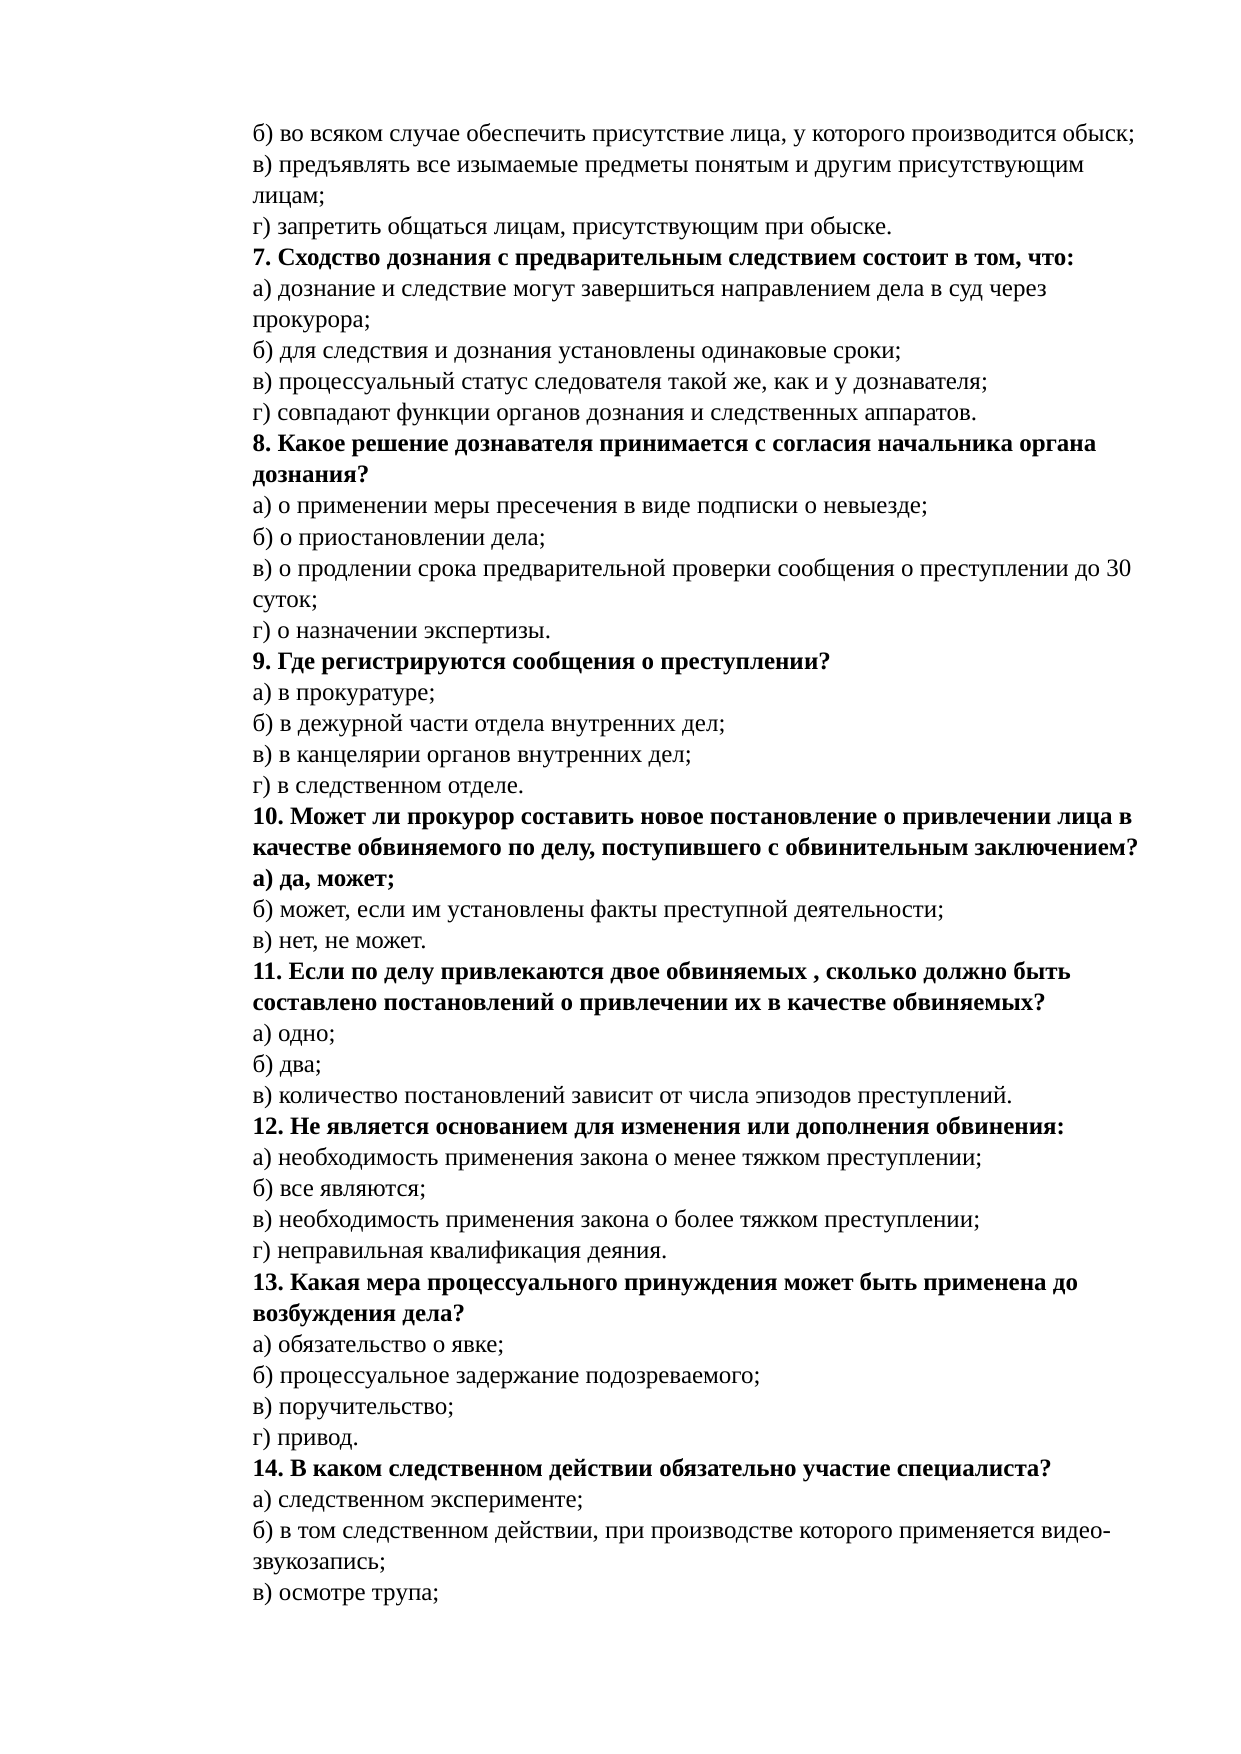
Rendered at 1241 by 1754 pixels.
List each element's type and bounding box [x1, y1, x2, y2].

list [252, 118, 1152, 1606]
